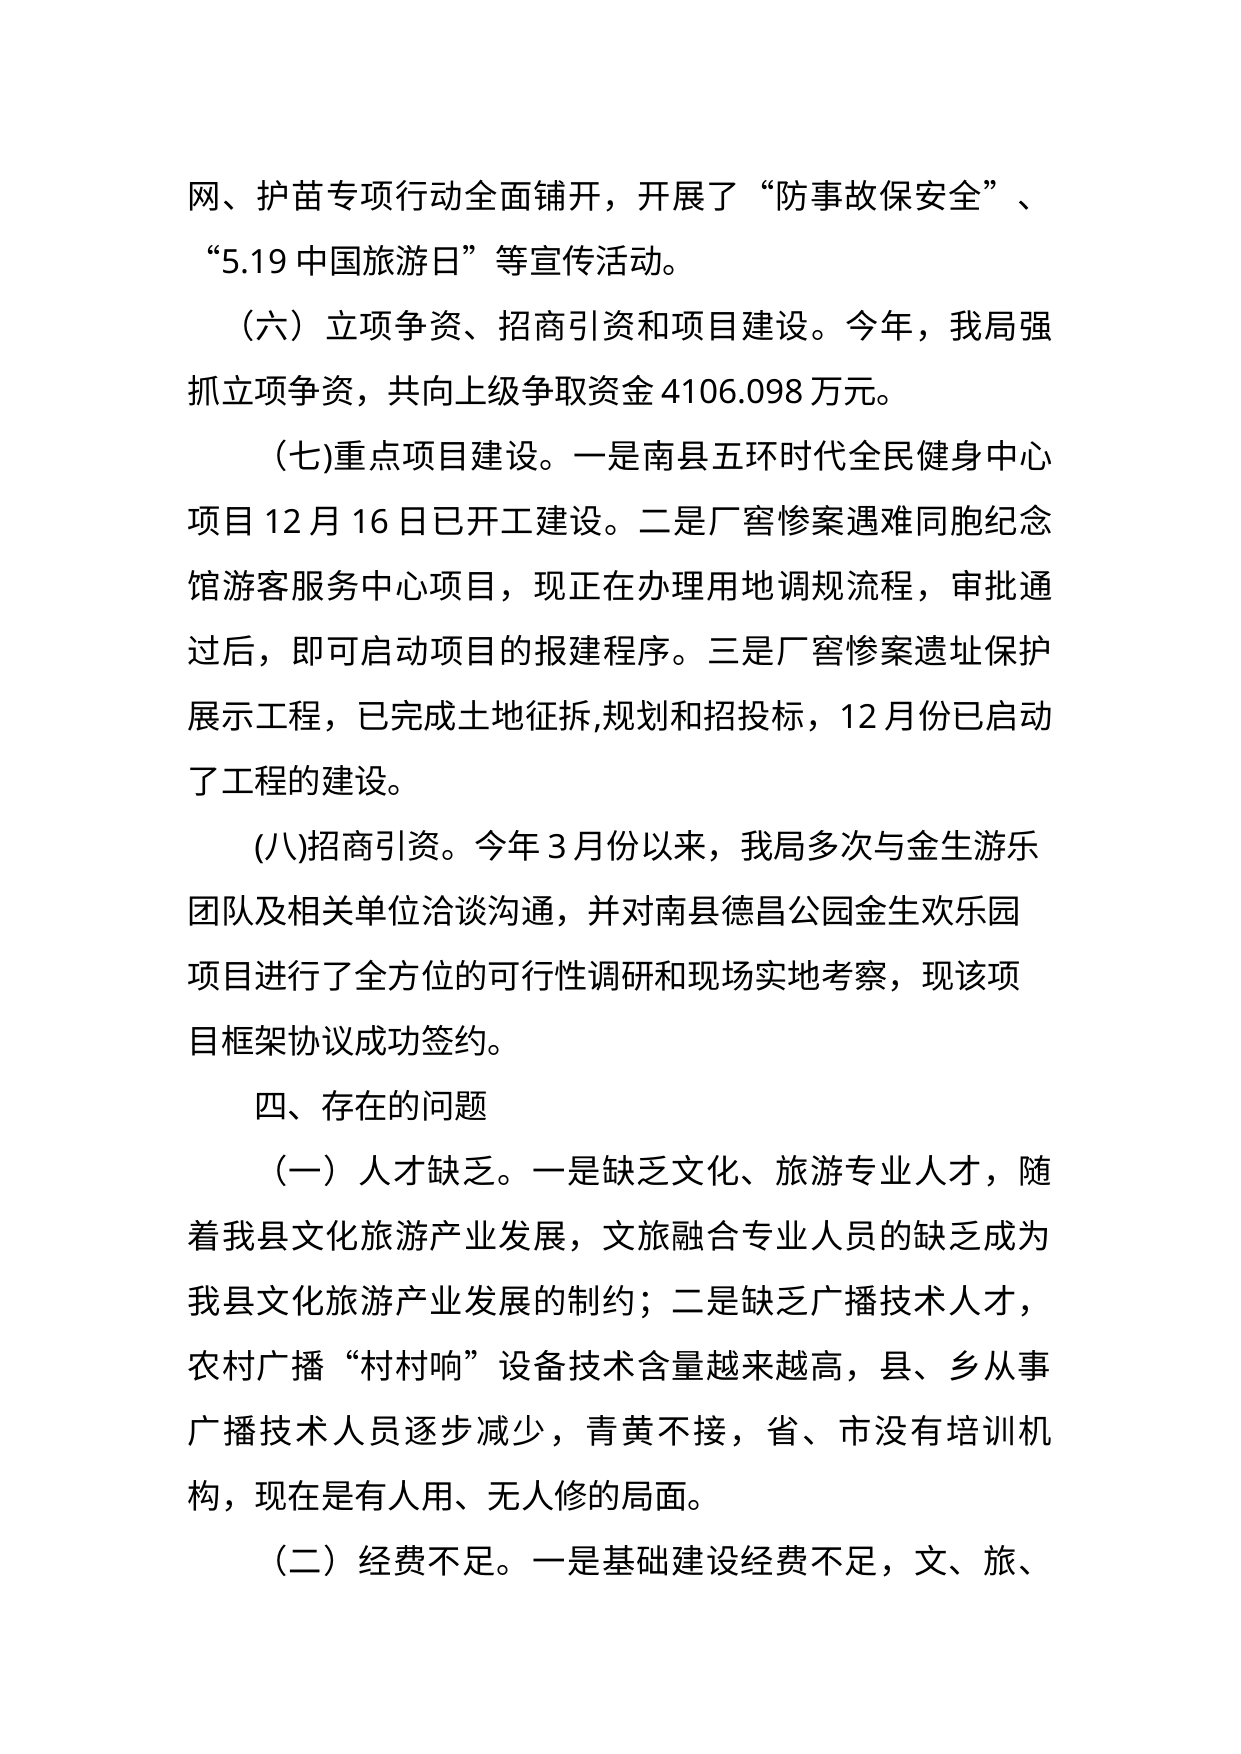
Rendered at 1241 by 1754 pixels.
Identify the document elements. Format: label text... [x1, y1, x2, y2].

text （一）人才缺乏。一是缺乏文化、旅游专业人才，随着我县文化旅游产业发展，文旅融合专业人员的缺乏成为我县文化旅游产业发展的制约；二是缺乏广播技术人才，农村广播“村村响”设备技术含量越来越高，县、乡从事广播技术人员逐步减少，青黄不接，省、市没有培训机构，现在是有人用、无人修的局面。 [187, 1137, 1053, 1527]
text 四、存在的问题 [187, 1072, 1053, 1137]
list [187, 162, 1053, 292]
text （七)重点项目建设。一是南县五环时代全民健身中心项目12月16日已开工建设。二是厂窖惨案遇难同胞纪念馆游客服务中心项目，现正在办理用地调规流程，审批通过后，即可启动项目的报建程序。三是厂窖惨案遗址保护展示工程，已完成土地征拆,规划和招投标，12月份已启动了工程的建设。 [187, 422, 1053, 812]
list （六）立项争资、招商引资和项目建设。今年，我局强抓立项争资，共向上级争取资金4106.098万元。 [187, 292, 1053, 422]
text (八)招商引资。今年3月份以来，我局多次与金生游乐团队及相关单位洽谈沟通，并对南县德昌公园金生欢乐园项目进行了全方位的可行性调研和现场实地考察，现该项目框架协议成功签约。 [187, 812, 1053, 1072]
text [187, 1527, 1053, 1592]
